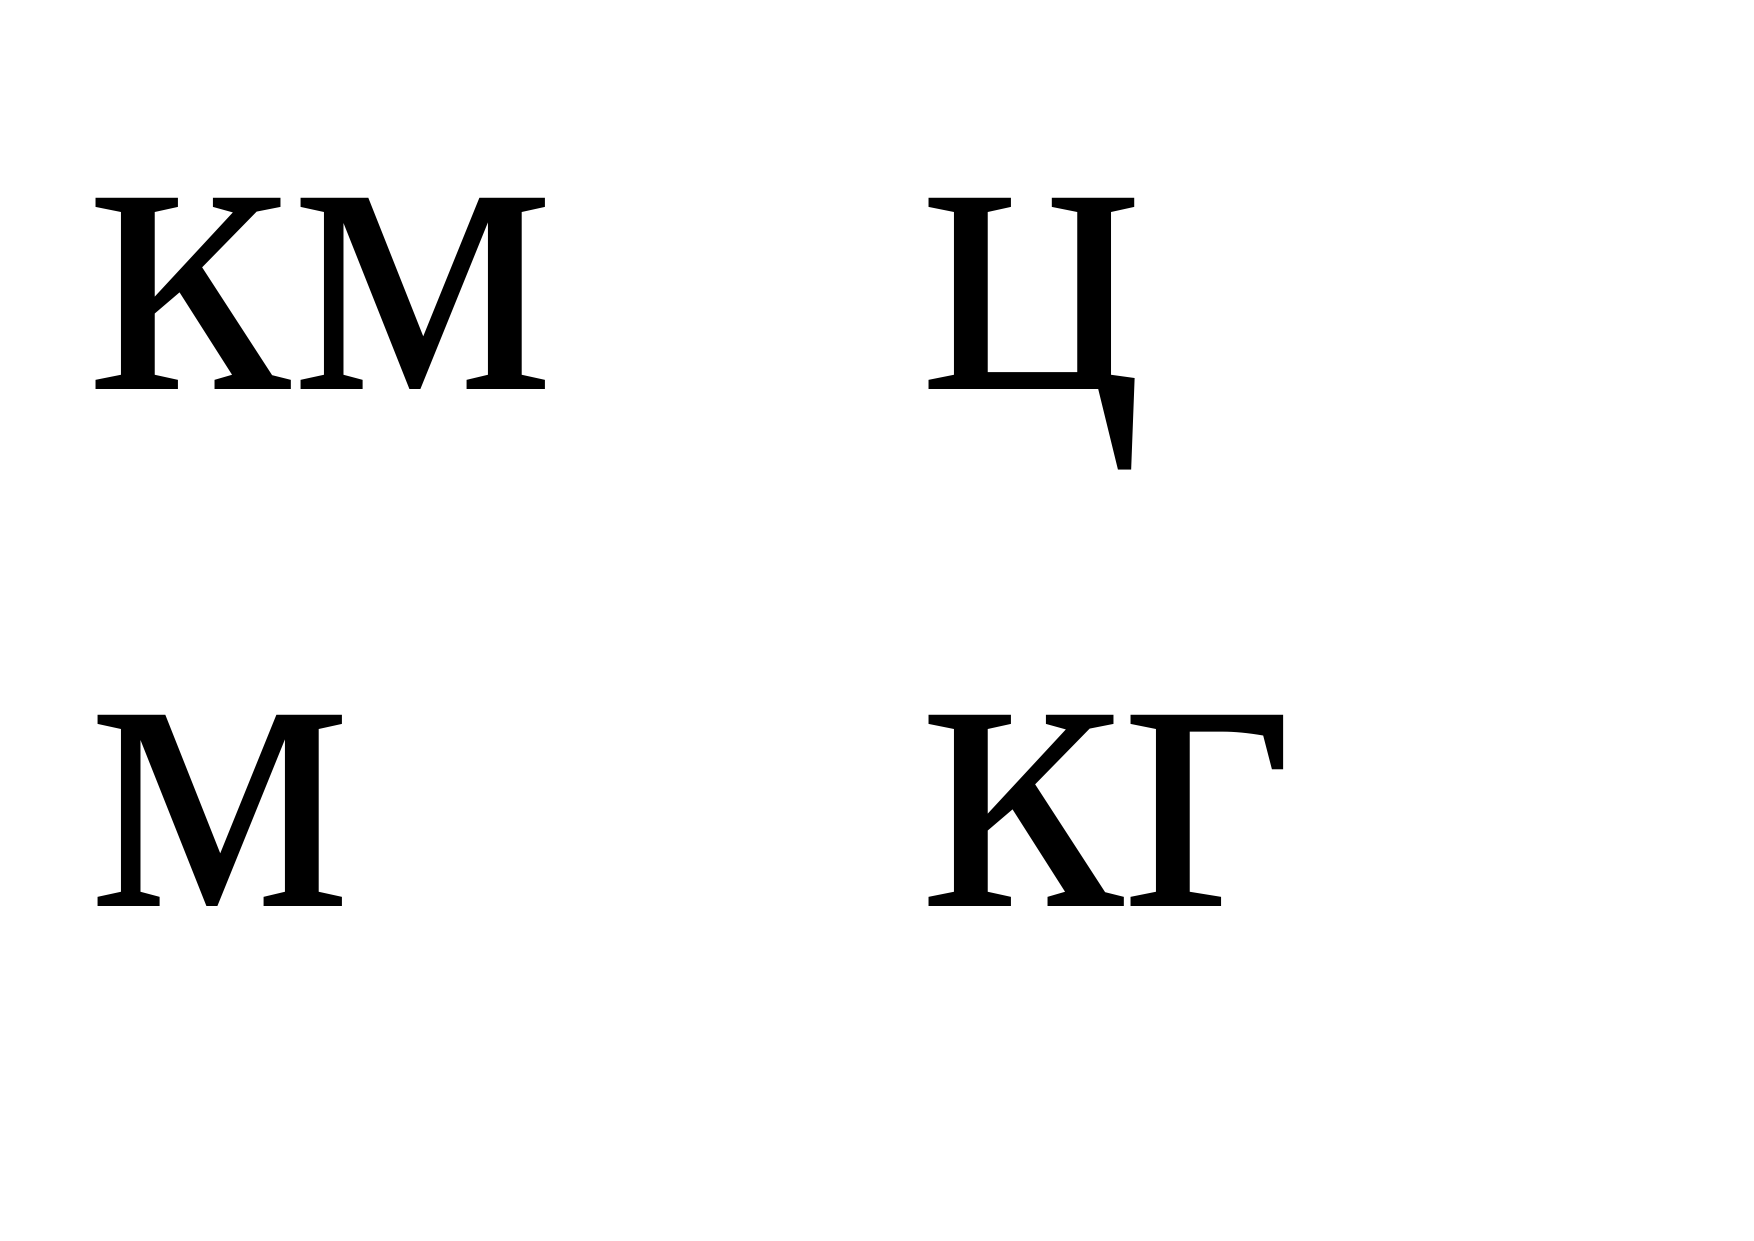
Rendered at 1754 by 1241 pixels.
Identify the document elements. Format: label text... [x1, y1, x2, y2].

text км м ц кг [89, 0, 847, 997]
text км м ц кг [921, 0, 1680, 997]
